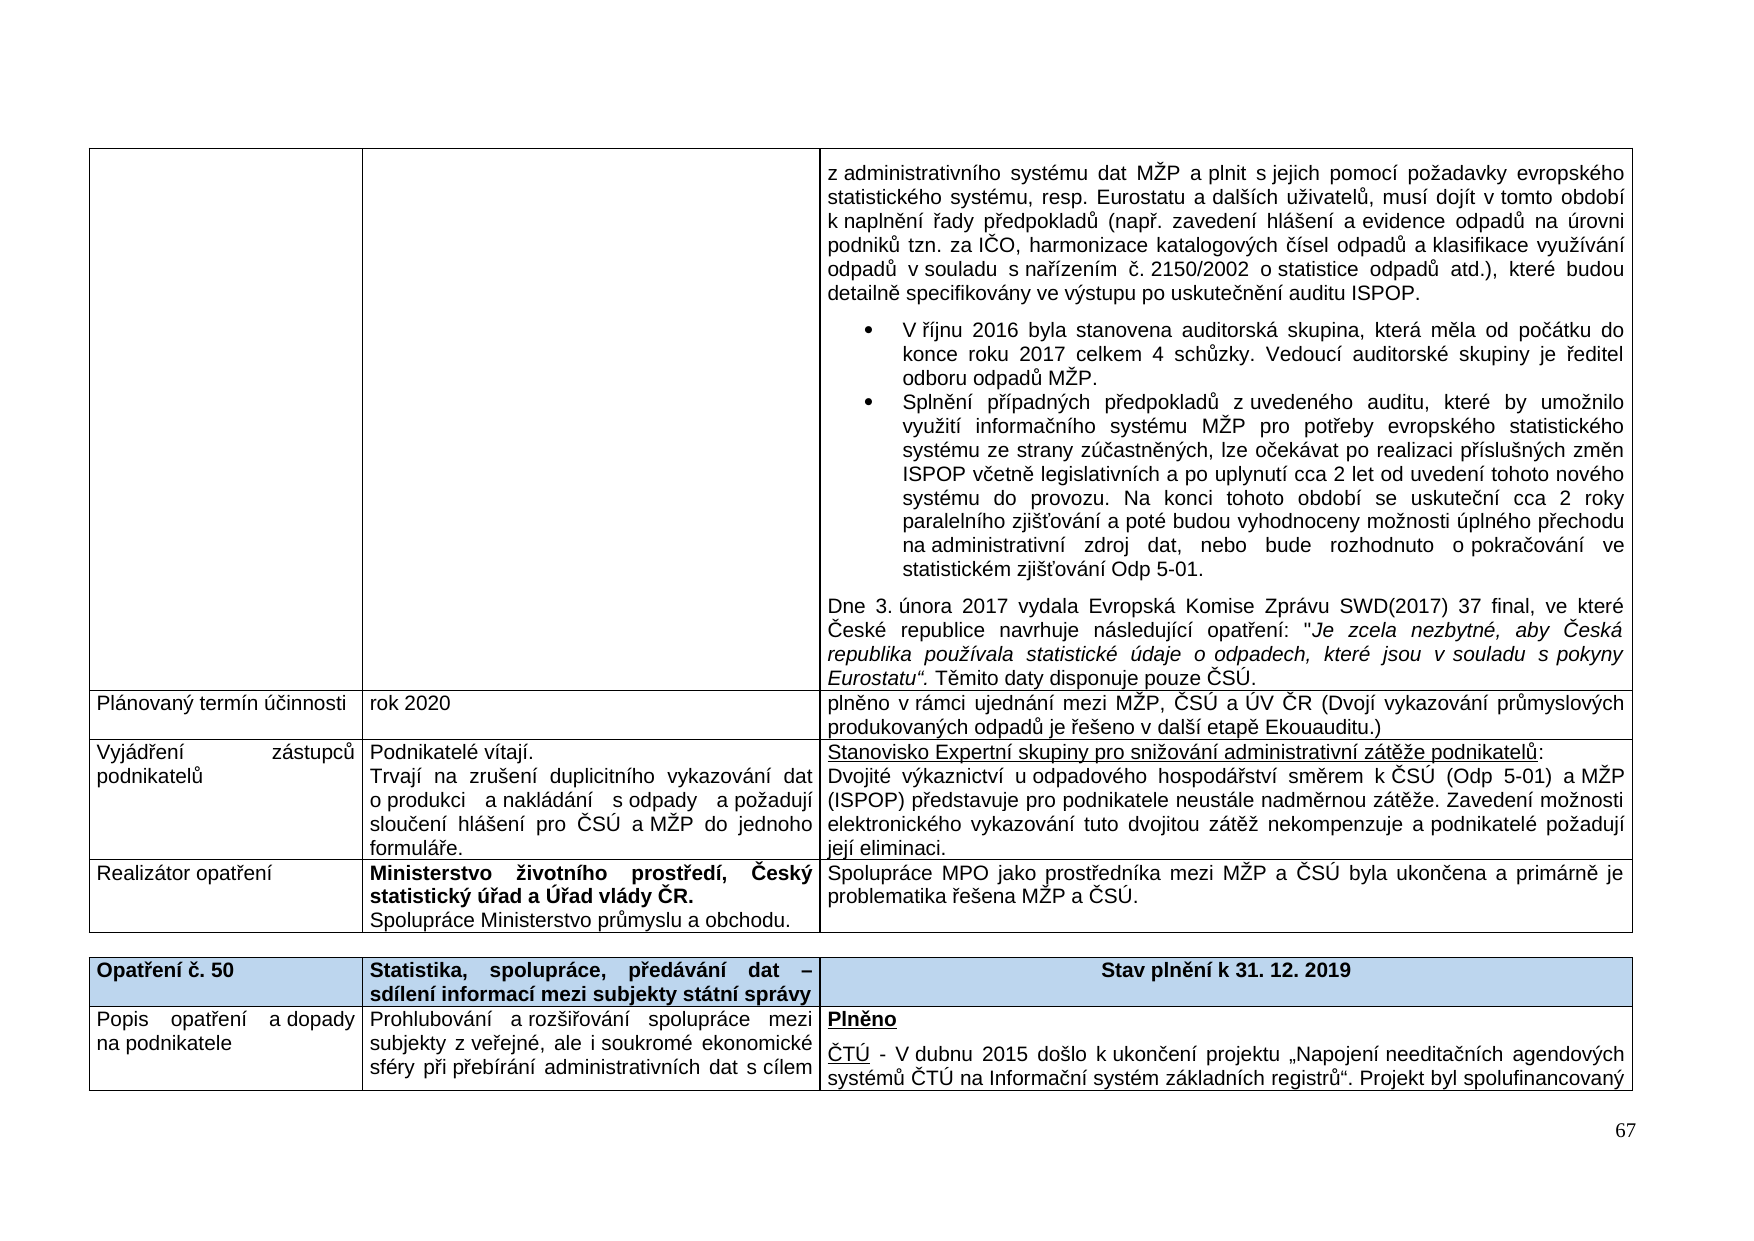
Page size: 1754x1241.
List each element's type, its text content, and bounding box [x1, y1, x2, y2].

table_cell Spolupráce MPO jako prostředníka mezi MŽP a ČSÚ byla ukončena a primárně je problematika řešena MŽP a ČSÚ. [821, 860, 1632, 932]
table_cell Ministerstvo životního prostředí, Český statistický úřad a Úřad vlády ČR. Spolupráce Ministerstvo průmyslu a obchodu. [363, 860, 819, 932]
table_cell Plánovaný termín účinnosti [90, 691, 362, 738]
table_cell Podnikatelé vítají. Trvají na zrušení duplicitního vykazování dat o produkci a nakládání s odpady a požadují sloučení hlášení pro ČSÚ a MŽP do jednoho formuláře. [363, 740, 819, 859]
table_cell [90, 1007, 362, 1089]
table_header Statistika, spolupráce, předávání dat – sdílení informací mezi subjekty státní správy [363, 958, 819, 1006]
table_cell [363, 1007, 819, 1089]
table_cell Vyjádření zástupců podnikatelů [90, 740, 362, 859]
table_cell Realizátor opatření [90, 860, 362, 932]
table_cell plněno v rámci ujednání mezi MŽP, ČSÚ a ÚV ČR (Dvojí vykazování průmyslových produkovaných odpadů je řešeno v další etapě Ekouauditu.) [821, 691, 1632, 738]
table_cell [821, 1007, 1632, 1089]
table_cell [821, 149, 1632, 689]
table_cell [90, 149, 362, 689]
table_header Stav plnění k 31. 12. 2019 [821, 958, 1632, 1006]
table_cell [363, 149, 819, 689]
table_header Opatření č. 50 [90, 958, 362, 1006]
table_cell Stanovisko Expertní skupiny pro snižování administrativní zátěže podnikatelů: Dvojité výkaznictví u odpadového hospodářství směrem k ČSÚ (Odp 5-01) a MŽP (ISPOP) představuje pro podnikatele neustále nadměrnou zátěže. Zavedení možnosti elektronického vykazování tuto dvojitou zátěž nekompenzuje a podnikatelé požadují její eliminaci. [821, 740, 1632, 859]
table_cell rok 2020 [363, 691, 819, 738]
